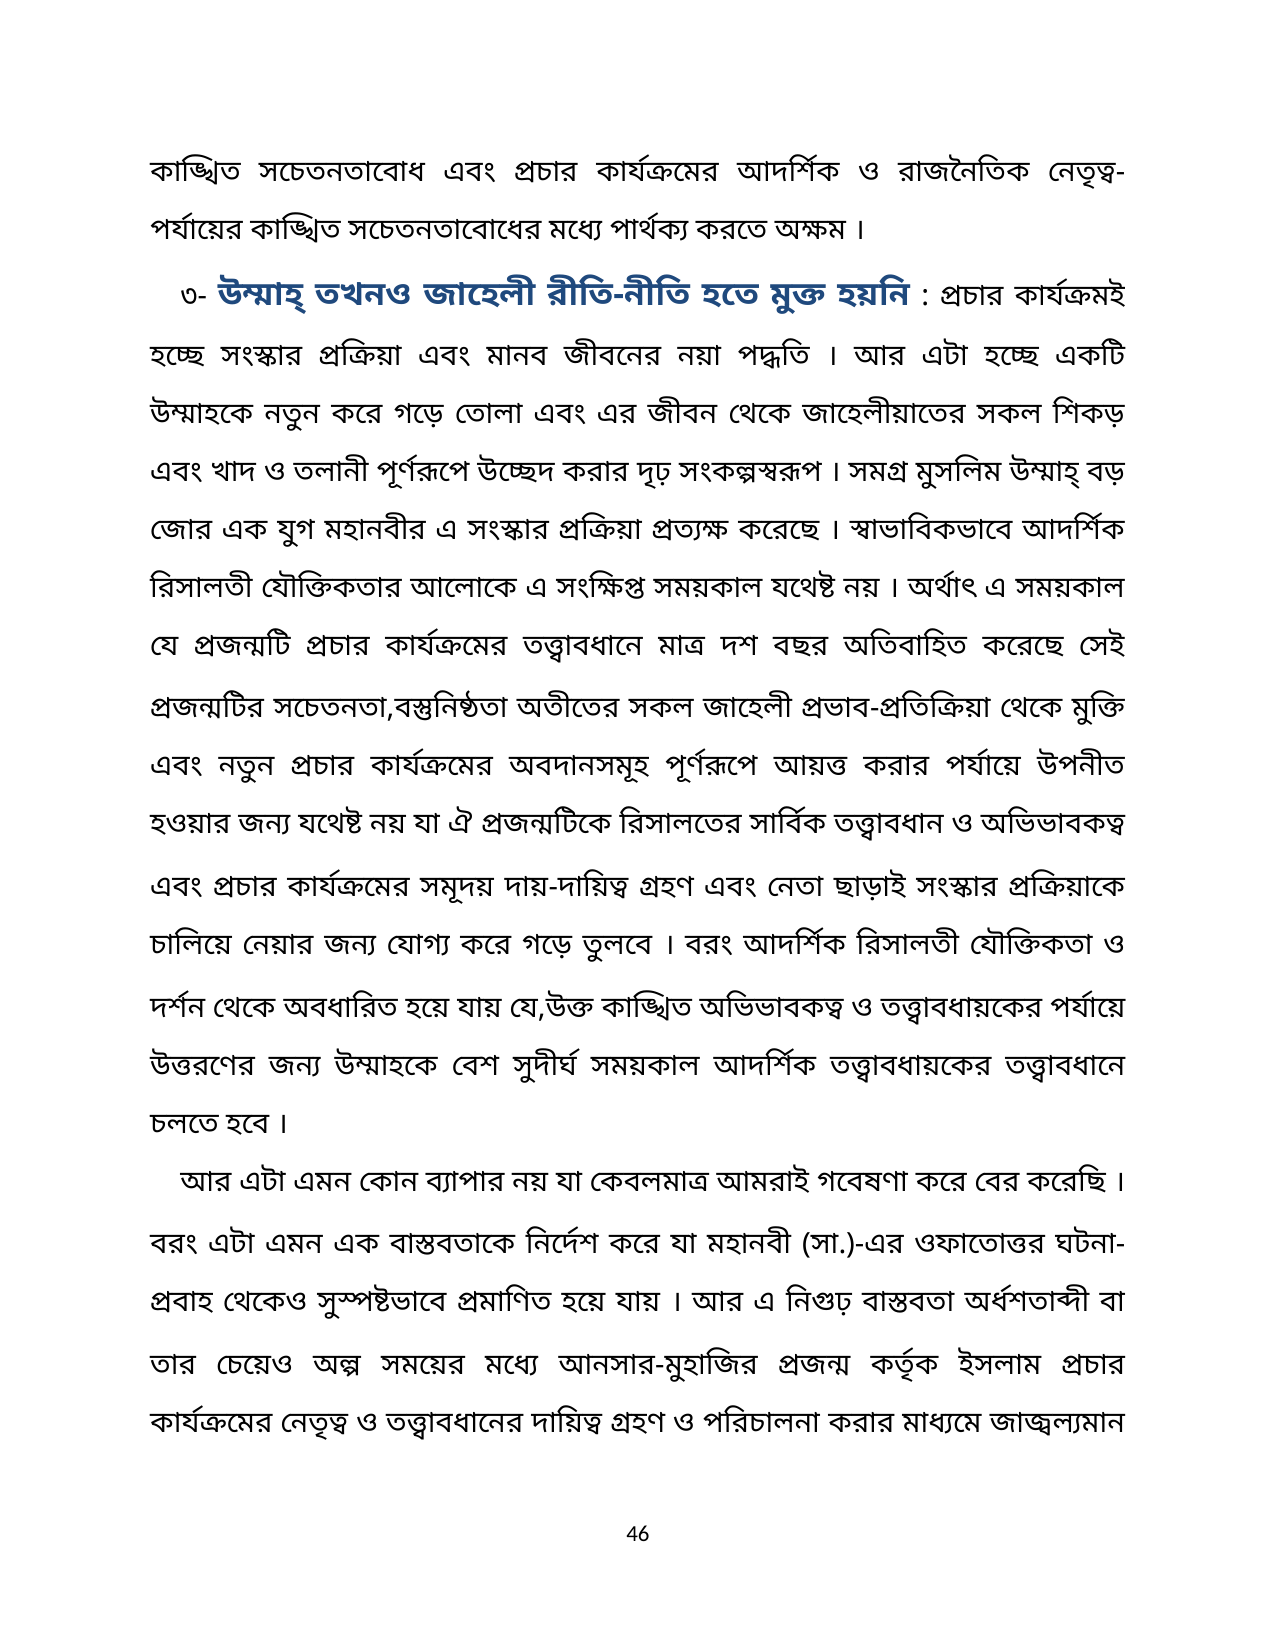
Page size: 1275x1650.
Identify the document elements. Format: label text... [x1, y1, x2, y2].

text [150, 150, 1125, 251]
text ৩- উম্মাহ্ তখনও জাহেলী রীতি-নীতি হতে মুক্ত হয়নি : প্রচার কার্যক্রমই হচ্ছে সংস্কার প্রক্রিয়া এবং মানব জীবনের নয়া পদ্ধতি । আর এটা হচ্ছে একটি উম্মাহকে নতুন করে গড়ে তোলা এবং এর জীবন থেকে জাহেলীয়াতের সকল শিকড় এবং খাদ ও তলানী পূর্ণরূপে উচ্ছেদ করার দৃঢ় সংকল্পস্বরূপ । সমগ্র মুসলিম উম্মাহ্ বড় জোর এক যুগ মহানবীর এ সংস্কার প্রক্রিয়া প্রত্যক্ষ করেছে । স্বাভাবিকভাবে আদর্শিক রিসালতী যৌক্তিকতার আলোকে এ সংক্ষিপ্ত সময়কাল যথেষ্ট নয় । অর্থাৎ এ সময়কাল যে প্রজন্মটি প্রচার কার্যক্রমের তত্ত্বাবধানে মাত্র দশ বছর অতিবাহিত করেছে সেই প্রজন্মটির সচেতনতা,বস্তুনিষ্ঠতা অতীতের সকল জাহেলী প্রভাব-প্রতিক্রিয়া থেকে মুক্তি এবং নতুন প্রচার কার্যক্রমের অবদানসমূহ পূর্ণরূপে আয়ত্ত করার পর্যায়ে উপনীত হওয়ার জন্য যথেষ্ট নয় যা ঐ প্রজন্মটিকে রিসালতের সার্বিক তত্ত্বাবধান ও অভিভাবকত্ব এবং প্রচার কার্যক্রমের সমূদয় দায়-দায়িত্ব গ্রহণ এবং নেতা ছাড়াই সংস্কার প্রক্রিয়াকে চালিয়ে নেয়ার জন্য যোগ্য করে গড়ে তুলবে । বরং আদর্শিক রিসালতী যৌক্তিকতা ও দর্শন থেকে অবধারিত হয়ে যায় যে,উক্ত কাঙ্খিত অভিভাবকত্ব ও তত্ত্বাবধায়কের পর্যায়ে উত্তরণের জন্য উম্মাহকে বেশ সুদীর্ঘ সময়কাল আদর্শিক তত্ত্বাবধায়কের তত্ত্বাবধানে চলতে হবে । [150, 270, 1125, 1145]
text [150, 1164, 1125, 1444]
